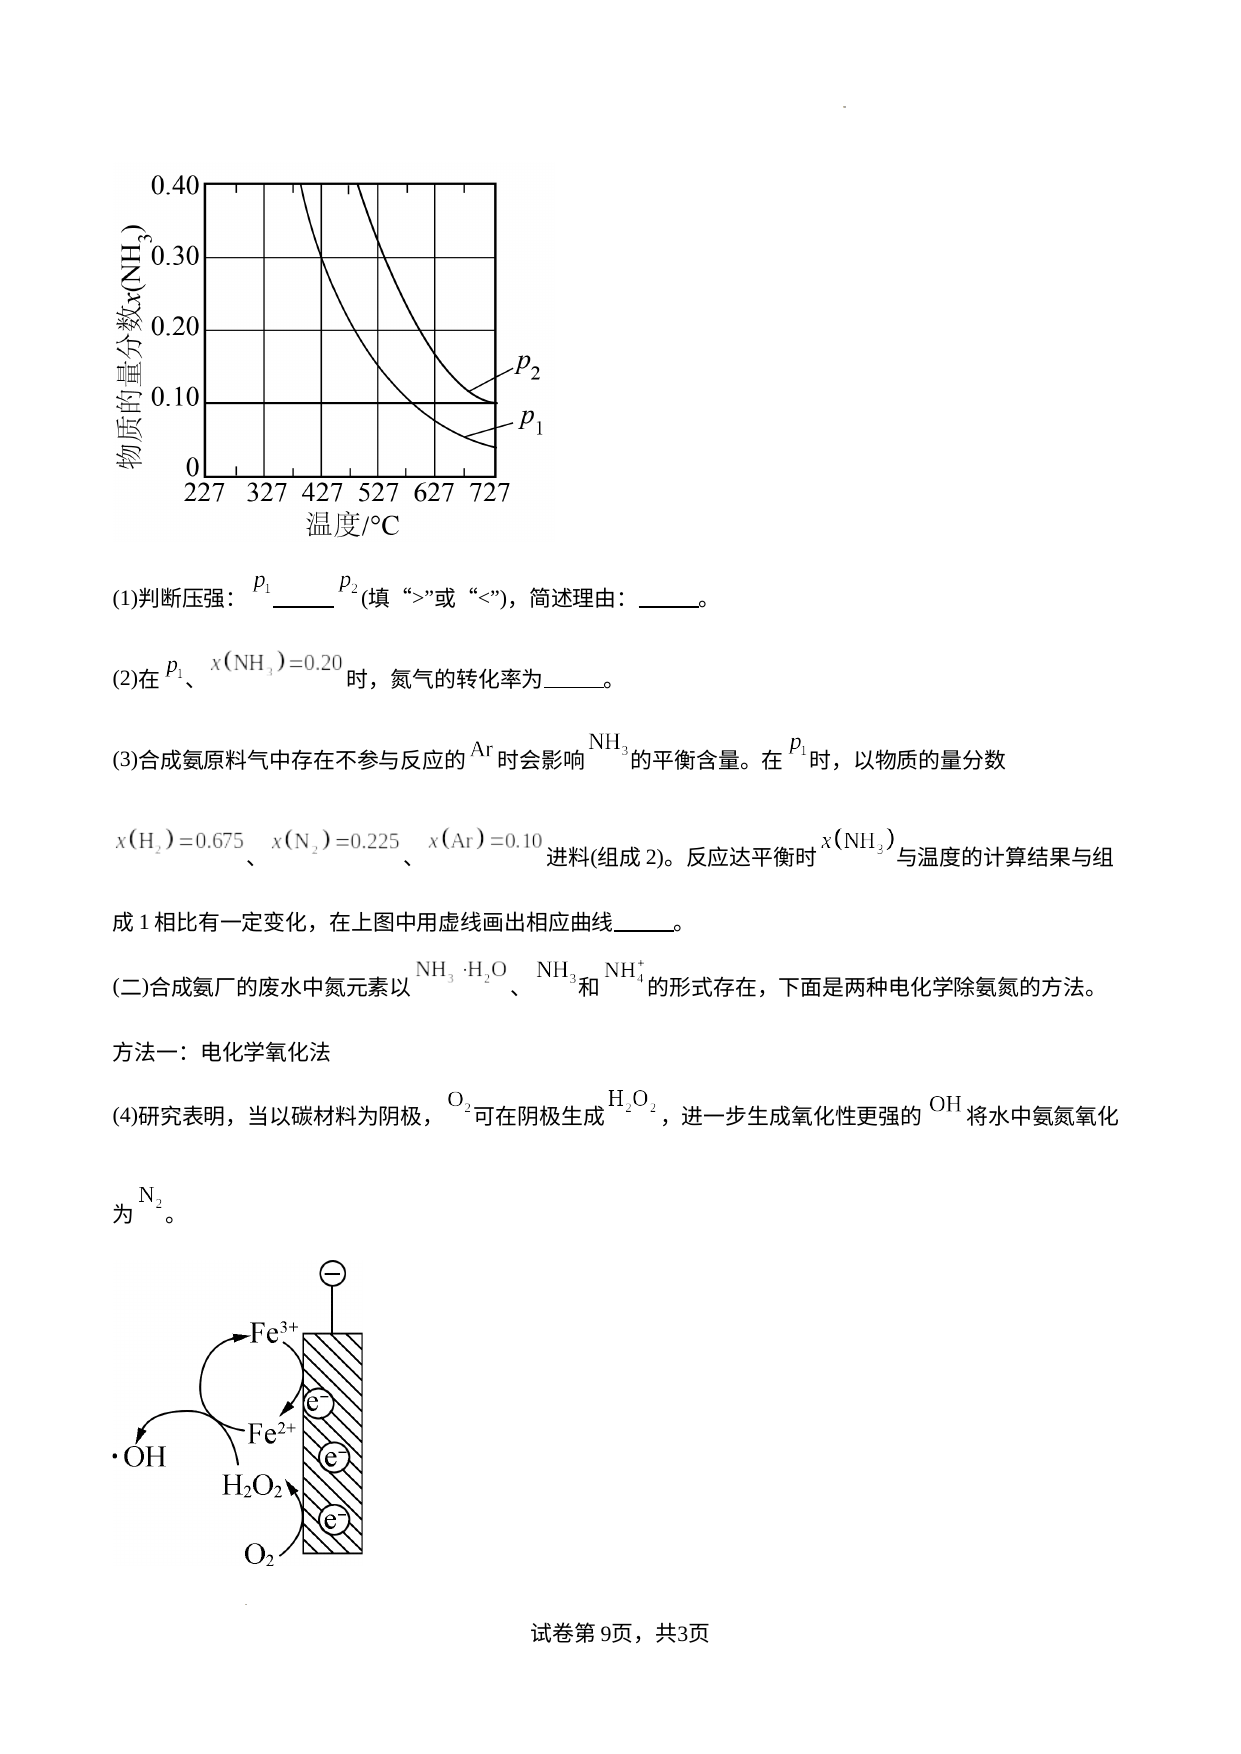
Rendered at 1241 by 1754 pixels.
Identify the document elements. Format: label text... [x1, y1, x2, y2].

picture [112, 162, 555, 542]
text (2)在、时，氮气的转化率为 。 [112, 645, 1128, 710]
text (4)研究表明，当以碳材料为阴极，可在阴极生成，进一步生成氧化性更强的将水中氨氮氧化为。 [112, 1082, 1128, 1245]
text (二)合成氨厂的废水中氮元素以、和的形式存在，下面是两种电化学除氨氮的方法。 [112, 953, 1128, 1018]
text (3)合成氨原料气中存在不参与反应的时会影响的平衡含量。在时，以物质的量分数、、进料(组成2)。反应达平衡时与温度的计算结果与组成1相比有一定变化，在上图中用虚线画出相应曲线 。 [112, 726, 1128, 937]
picture [112, 1260, 363, 1566]
text 方法一：电化学氧化法 [112, 1034, 1128, 1067]
text (1)判断压强： (填“>”或“<”)，简述理由： 。 [112, 564, 1128, 629]
